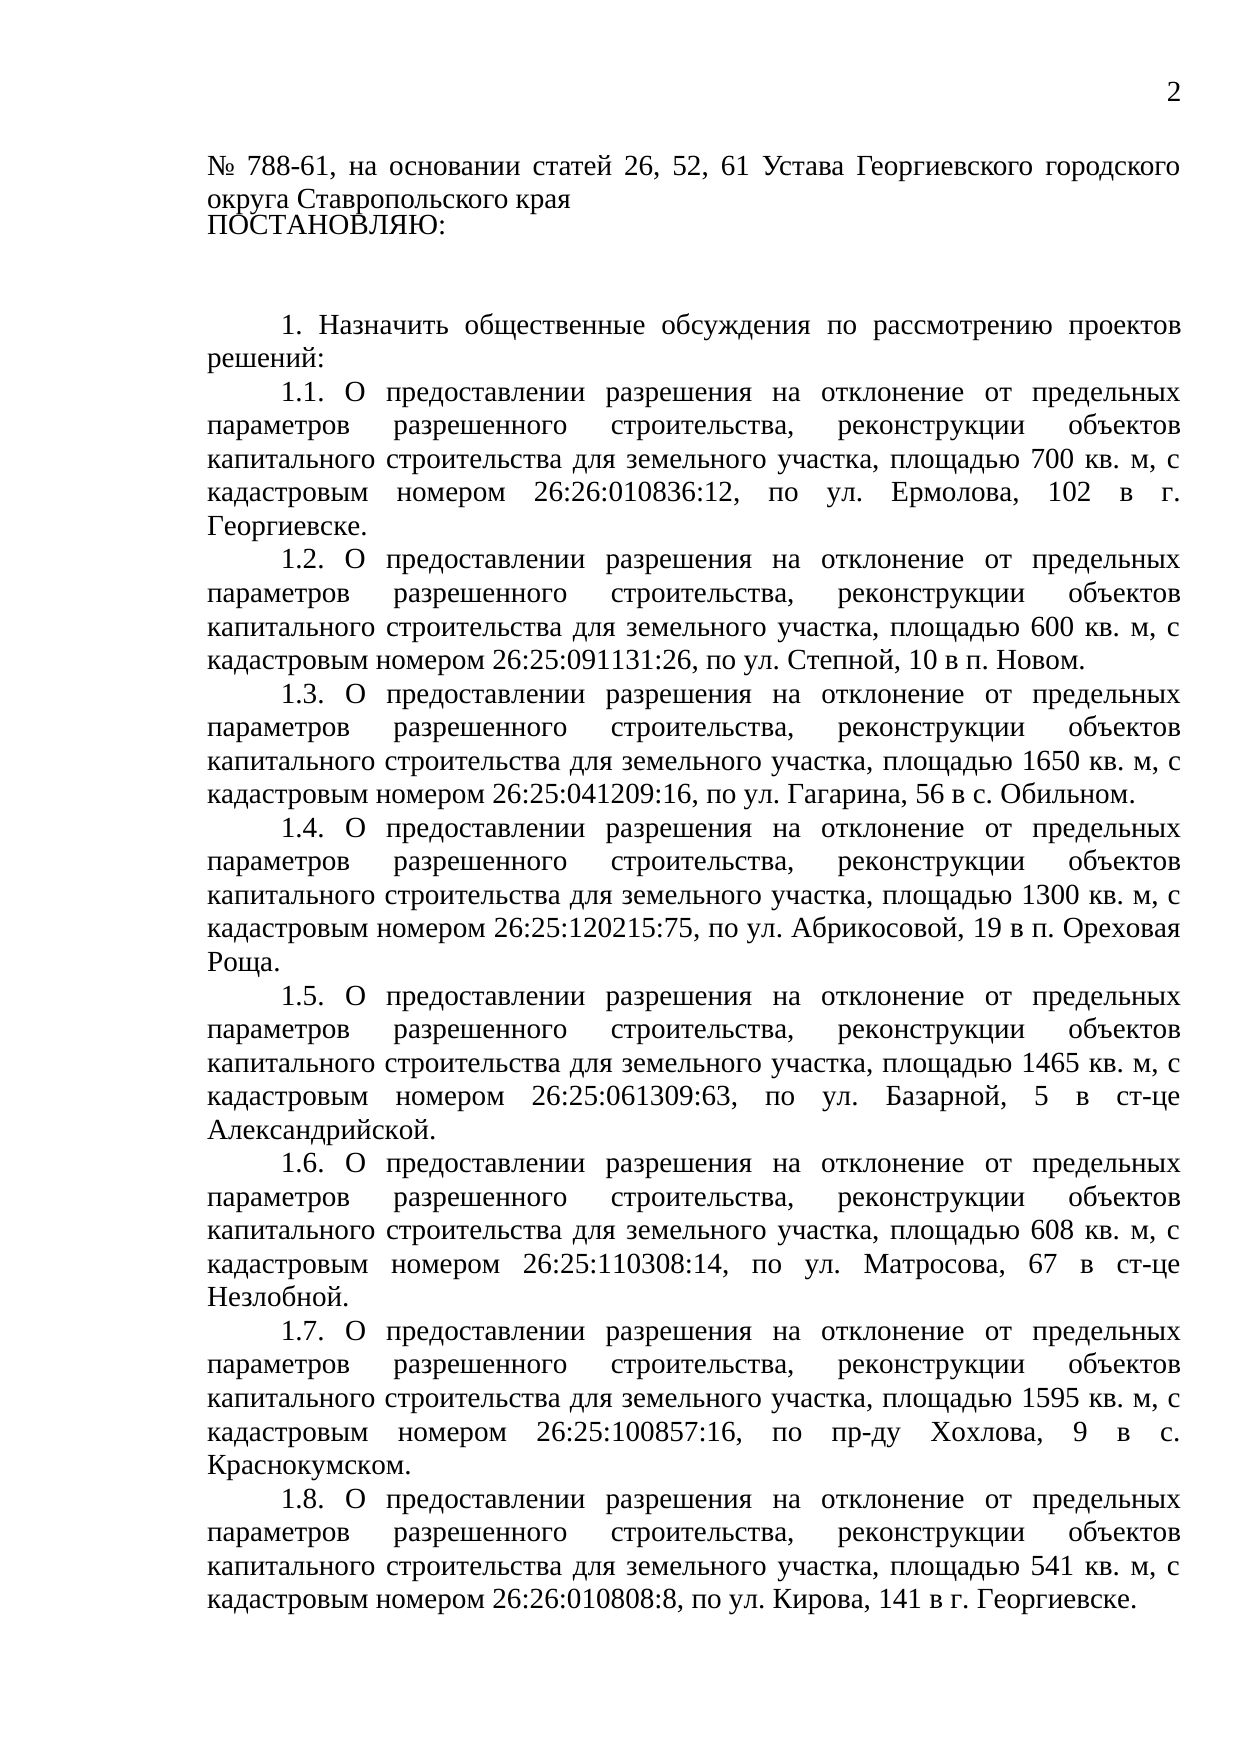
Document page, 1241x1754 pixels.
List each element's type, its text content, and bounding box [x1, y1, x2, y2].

text 1.8. О предоставлении разрешения на отклонение от предельных параметров разрешенного строительства, реконструкции объектов капитального строительства для земельного участка, площадью 541 кв. м, с кадастровым номером 26:26:010808:8, по ул. Кирова, 141 в г. Георгиевске. [207, 1481, 1181, 1615]
text 1.3. О предоставлении разрешения на отклонение от предельных параметров разрешенного строительства, реконструкции объектов капитального строительства для земельного участка, площадью 1650 кв. м, с кадастровым номером 26:25:041209:16, по ул. Гагарина, 56 в с. Обильном. [207, 676, 1181, 810]
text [207, 148, 1181, 215]
text 1. Назначить общественные обсуждения по рассмотрению проектов решений: [207, 307, 1181, 374]
text 1.6. О предоставлении разрешения на отклонение от предельных параметров разрешенного строительства, реконструкции объектов капитального строительства для земельного участка, площадью 608 кв. м, с кадастровым номером 26:25:110308:14, по ул. Матросова, 67 в ст-це Незлобной. [207, 1145, 1181, 1313]
text 1.2. О предоставлении разрешения на отклонение от предельных параметров разрешенного строительства, реконструкции объектов капитального строительства для земельного участка, площадью 600 кв. м, с кадастровым номером 26:25:091131:26, по ул. Степной, 10 в п. Новом. [207, 542, 1181, 676]
text ПОСТАНОВЛЯЮ: [207, 215, 1181, 240]
text 1.5. О предоставлении разрешения на отклонение от предельных параметров разрешенного строительства, реконструкции объектов капитального строительства для земельного участка, площадью 1465 кв. м, с кадастровым номером 26:25:061309:63, по ул. Базарной, 5 в ст-це Александрийской. [207, 978, 1181, 1145]
text 1.1. О предоставлении разрешения на отклонение от предельных параметров разрешенного строительства, реконструкции объектов капитального строительства для земельного участка, площадью 700 кв. м, с кадастровым номером 26:26:010836:12, по ул. Ермолова, 102 в г. Георгиевске. [207, 374, 1181, 542]
text 1.4. О предоставлении разрешения на отклонение от предельных параметров разрешенного строительства, реконструкции объектов капитального строительства для земельного участка, площадью 1300 кв. м, с кадастровым номером 26:25:120215:75, по ул. Абрикосовой, 19 в п. Ореховая Роща. [207, 810, 1181, 978]
text 1.7. О предоставлении разрешения на отклонение от предельных параметров разрешенного строительства, реконструкции объектов капитального строительства для земельного участка, площадью 1595 кв. м, с кадастровым номером 26:25:100857:16, по пр-ду Хохлова, 9 в с. Краснокумском. [207, 1313, 1181, 1481]
